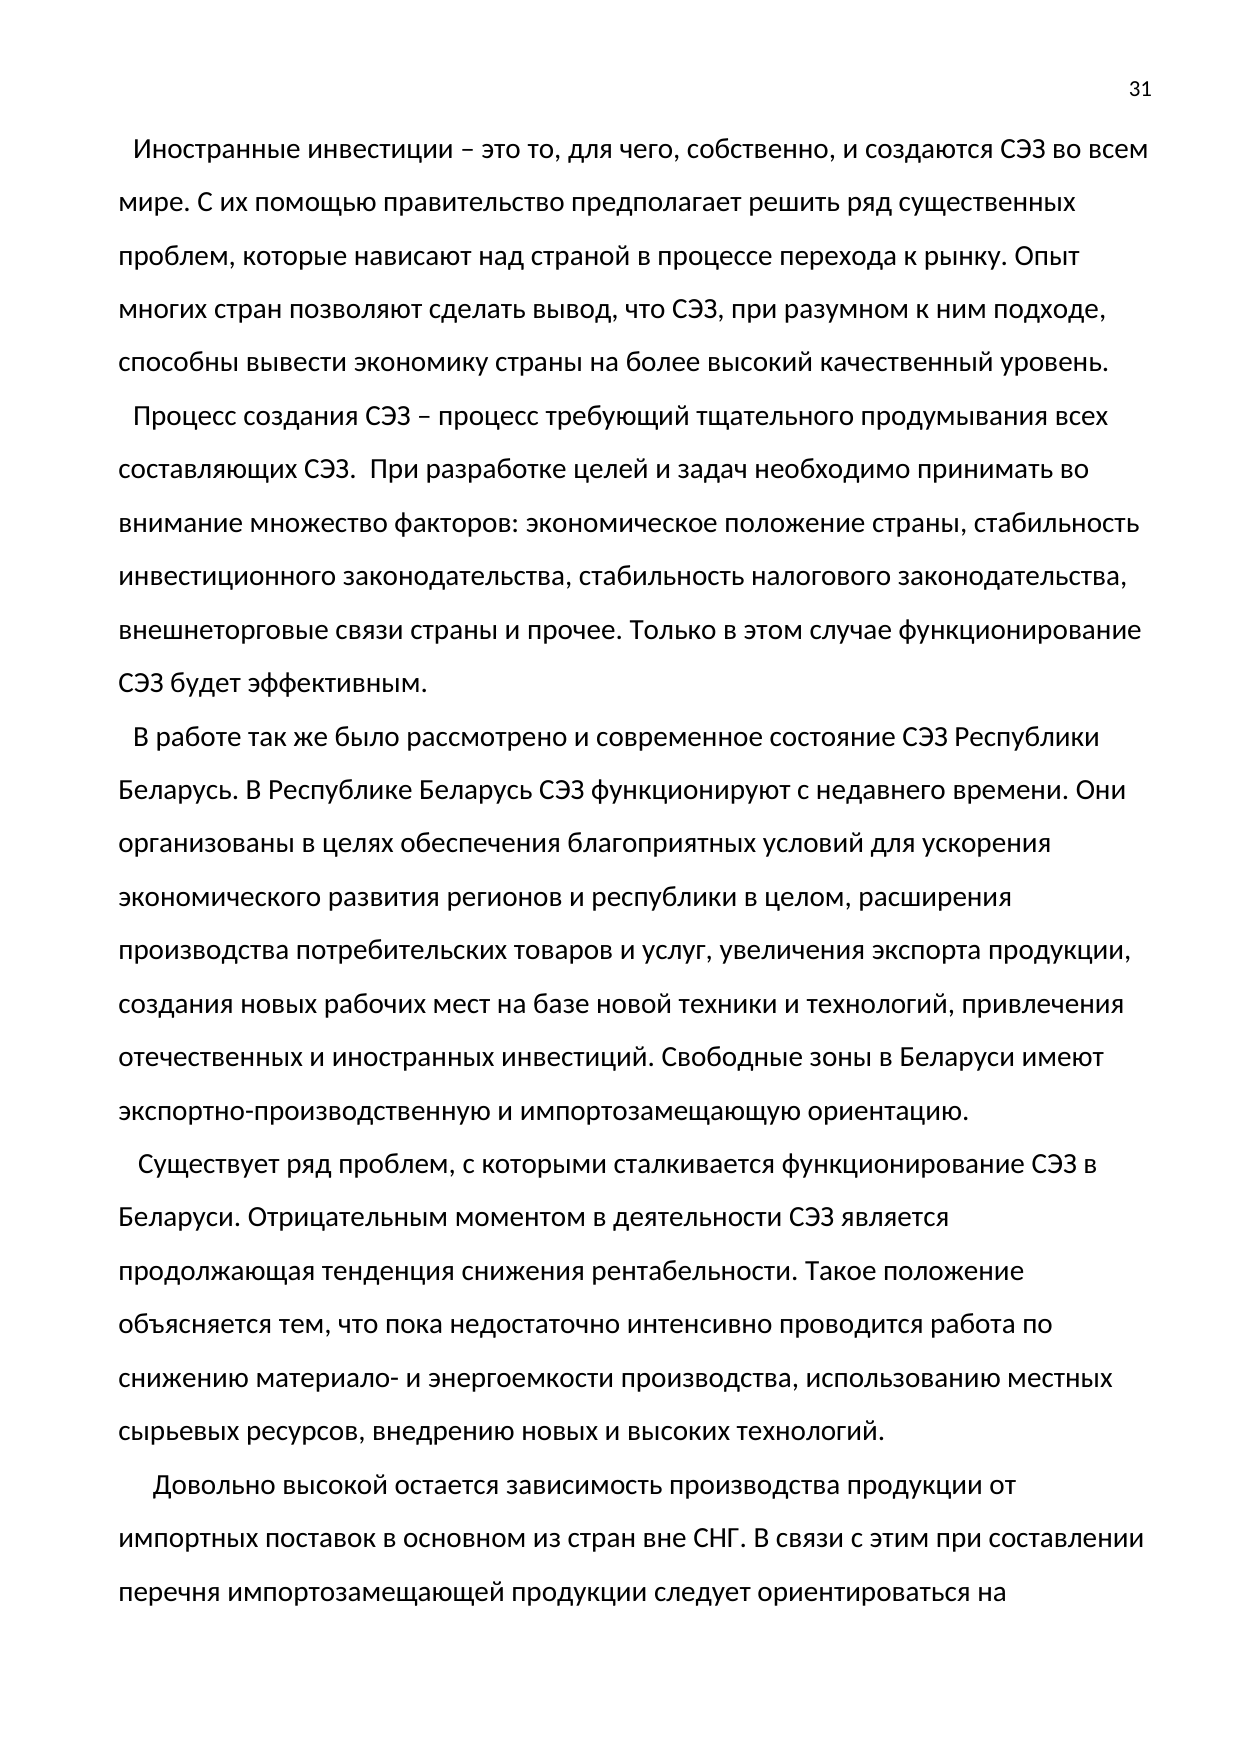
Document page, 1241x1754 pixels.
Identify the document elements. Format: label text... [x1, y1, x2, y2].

text Процесс создания СЭЗ – процесс требующий тщательного продумывания всех составляющих СЭЗ. При разработке целей и задач необходимо принимать во внимание множество факторов: экономическое положение страны, стабильность инвестиционного законодательства, стабильность налогового законодательства, внешнеторговые связи страны и прочее. Только в этом случае функционирование СЭЗ будет эффективным. [118, 397, 1152, 700]
text Иностранные инвестиции – это то, для чего, собственно, и создаются СЭЗ во всем мире. С их помощью правительство предполагает решить ряд существенных проблем, которые нависают над страной в процессе перехода к рынку. Опыт многих стран позволяют сделать вывод, что СЭЗ, при разумном к ним подходе, способны вывести экономику страны на более высокий качественный уровень. [118, 130, 1152, 379]
text В работе так же было рассмотрено и современное состояние СЭЗ Республики Беларусь. В Республике Беларусь СЭЗ функционируют с недавнего времени. Они организованы в целях обеспечения благоприятных условий для ускорения экономического развития регионов и республики в целом, расширения производства потребительских товаров и услуг, увеличения экспорта продукции, создания новых рабочих мест на базе новой техники и технологий, привлечения отечественных и иностранных инвестиций. Свободные зоны в Беларуси имеют экспортно-производственную и импортозамещающую ориентацию. [118, 718, 1152, 1127]
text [118, 1466, 1152, 1608]
text Существует ряд проблем, с которыми сталкивается функционирование СЭЗ в Беларуси. Отрицательным моментом в деятельности СЭЗ является продолжающая тенденция снижения рентабельности. Такое положение объясняется тем, что пока недостаточно интенсивно проводится работа по снижению материало- и энергоемкости производства, использованию местных сырьевых ресурсов, внедрению новых и высоких технологий. [118, 1145, 1152, 1448]
